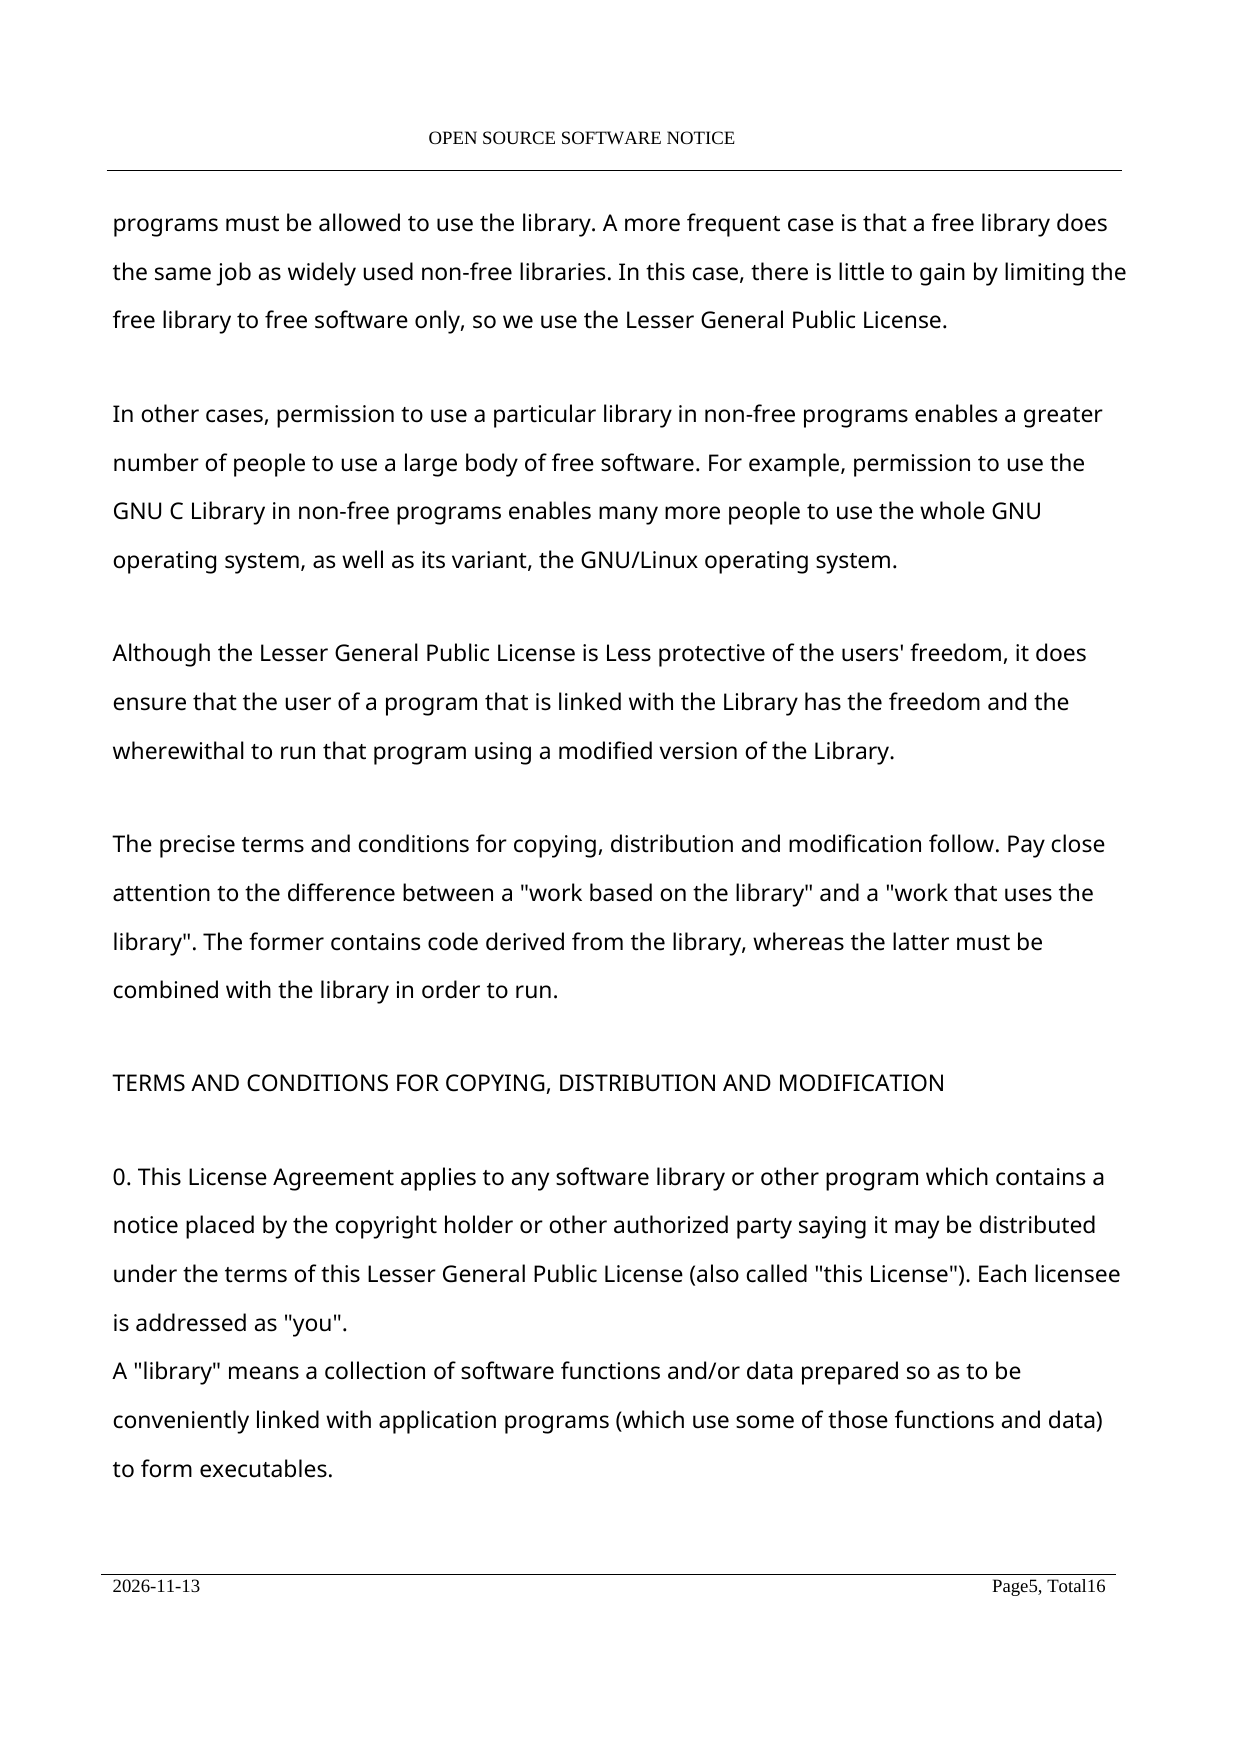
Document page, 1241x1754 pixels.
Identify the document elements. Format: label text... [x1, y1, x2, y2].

text 0. This License Agreement applies to any software library or other program which contains a notice placed by the copyright holder or other authorized party saying it may be distributed under the terms of this Lesser General Public License (also called "this License"). Each licensee is addressed as "you". [112, 1160, 1128, 1339]
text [112, 206, 1128, 336]
text A "library" means a collection of software functions and/or data prepared so as to be conveniently linked with application programs (which use some of those functions and data) to form executables. [112, 1354, 1128, 1484]
text The precise terms and conditions for copying, distribution and modification follow. Pay close attention to the difference between a "work based on the library" and a "work that uses the library". The former contains code derived from the library, whereas the latter must be combined with the library in order to run. [112, 827, 1128, 1006]
text In other cases, permission to use a particular library in non-free programs enables a greater number of people to use a large body of free software. For example, permission to use the GNU C Library in non-free programs enables many more people to use the whole GNU operating system, as well as its variant, the GNU/Linux operating system. [112, 397, 1128, 576]
text TERMS AND CONDITIONS FOR COPYING, DISTRIBUTION AND MODIFICATION [112, 1067, 1128, 1099]
text Although the Lesser General Public License is Less protective of the users' freedom, it does ensure that the user of a program that is linked with the Library has the freedom and the wherewithal to run that program using a modified version of the Library. [112, 637, 1128, 767]
